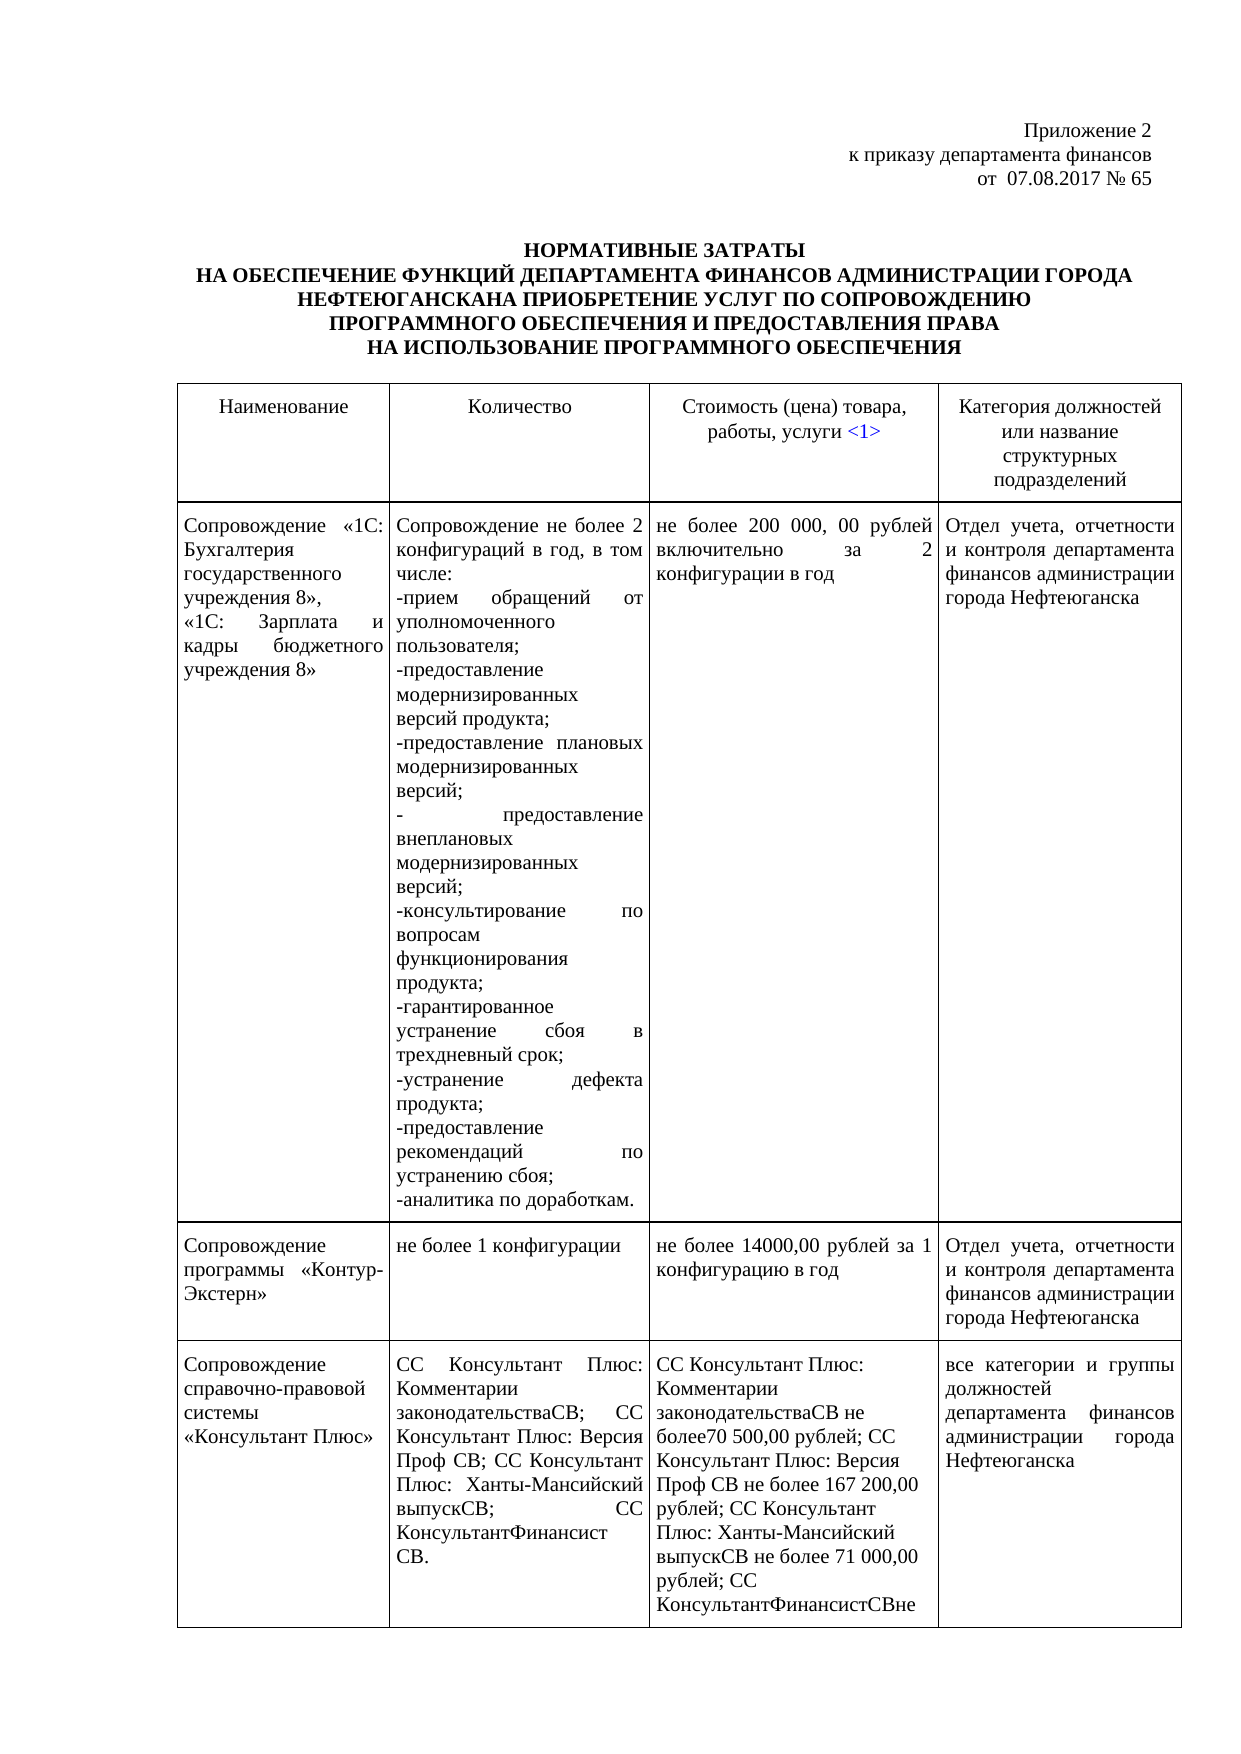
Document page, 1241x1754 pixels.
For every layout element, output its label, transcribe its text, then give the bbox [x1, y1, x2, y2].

text к приказу департамента финансов [177, 142, 1152, 166]
table_cell Сопровождение «1С: Бухгалтерия государственного учреждения 8», «1С: Зарплата и кадры бюджетного учреждения 8» [178, 503, 389, 1221]
title ПРОГРАММНОГО ОБЕСПЕЧЕНИЯ И ПРЕДОСТАВЛЕНИЯ ПРАВА [177, 311, 1152, 335]
table_cell не более 200 000, 00 рублей включительно за 2 конфигурации в год [650, 503, 938, 1221]
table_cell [390, 1341, 649, 1627]
table_cell не более 14000,00 рублей за 1 конфигурацию в год [650, 1223, 938, 1340]
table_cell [178, 1341, 389, 1627]
title НА ИСПОЛЬЗОВАНИЕ ПРОГРАММНОГО ОБЕСПЕЧЕНИЯ [177, 335, 1152, 359]
table_cell не более 1 конфигурации [390, 1223, 649, 1340]
text Приложение 2 [177, 118, 1152, 142]
table_cell Отдел учета, отчетности и контроля департамента финансов администрации города Нефтеюганска [939, 1223, 1181, 1340]
title НОРМАТИВНЫЕ ЗАТРАТЫ [177, 238, 1152, 262]
table_header Наименование [178, 384, 389, 501]
text от 07.08.2017 № 65 [177, 166, 1152, 190]
table_cell Сопровождение программы «Контур-Экстерн» [178, 1223, 389, 1340]
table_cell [939, 1341, 1181, 1627]
table_cell Сопровождение не более 2 конфигураций в год, в том числе: -прием обращений от уполномоченного пользователя; -предоставление модернизированных версий продукта; -предоставление плановых модернизированных версий; - предоставление внеплановых модернизированных версий; -консультирование по вопросам функционирования продукта; -гарантированное устранение сбоя в трехдневный срок; -устранение дефекта продукта; -предоставление рекомендаций по устранению сбоя; -аналитика по доработкам. [390, 503, 649, 1221]
table_header Количество [390, 384, 649, 501]
title НА ОБЕСПЕЧЕНИЕ ФУНКЦИЙ ДЕПАРТАМЕНТА ФИНАНСОВ АДМИНИСТРАЦИИ ГОРОДА НЕФТЕЮГАНСКАНА ПРИОБРЕТЕНИЕ УСЛУГ ПО СОПРОВОЖДЕНИЮ [177, 262, 1152, 311]
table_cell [650, 1341, 938, 1627]
table_header Категория должностей или название структурных подразделений [939, 384, 1181, 501]
table_cell Отдел учета, отчетности и контроля департамента финансов администрации города Нефтеюганска [939, 503, 1181, 1221]
table_header Стоимость (цена) товара, работы, услуги <1> [650, 384, 938, 501]
